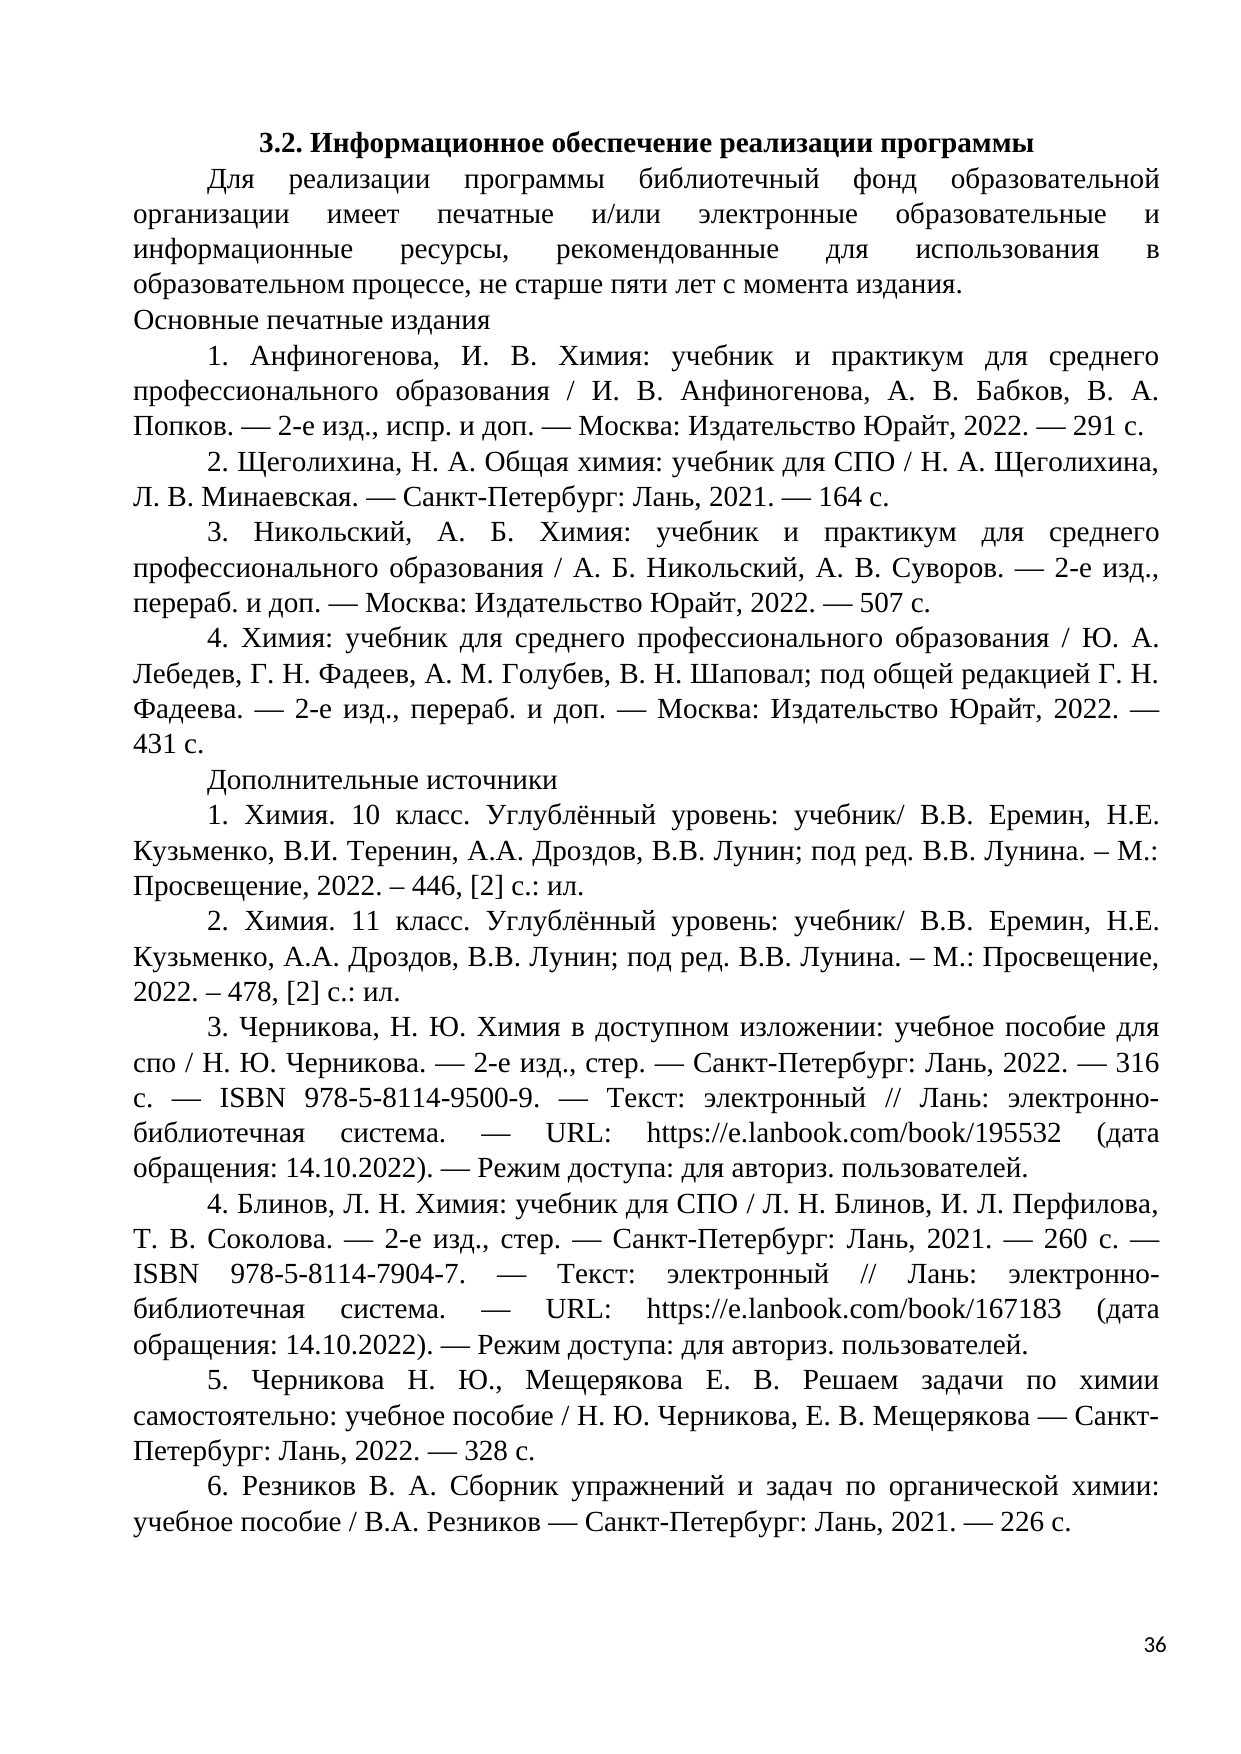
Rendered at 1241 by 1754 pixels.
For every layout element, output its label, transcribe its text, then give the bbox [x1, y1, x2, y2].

text 6. Резников В. А. Сборник упражнений и задач по органической химии: учебное пособие / В.А. Резников — Санкт-Петербург: Лань, 2021. — 226 с. [133, 1468, 1161, 1537]
text 4. Химия: учебник для среднего профессионального образования / Ю. А. Лебедев, Г. Н. Фадеев, А. М. Голубев, В. Н. Шаповал; под общей редакцией Г. Н. Фадеева. — 2-е изд., перераб. и доп. — Москва: Издательство Юрайт, 2022. — 431 с. [133, 621, 1161, 760]
text 4. Блинов, Л. Н. Химия: учебник для СПО / Л. Н. Блинов, И. Л. Перфилова, Т. В. Соколова. — 2-е изд., стер. — Санкт-Петербург: Лань, 2021. — 260 с. — ISBN 978-5-8114-7904-7. — Текст: электронный // Лань: электронно- библиотечная система. — URL: https://e.lanbook.com/book/167183 (дата обращения: 14.10.2022). — Режим доступа: для авториз. пользователей. [133, 1186, 1161, 1360]
text 2. Щеголихина, Н. А. Общая химия: учебник для СПО / Н. А. Щеголихина, Л. В. Минаевская. — Санкт-Петербург: Лань, 2021. — 164 с. [133, 444, 1161, 512]
text 3. Черникова, Н. Ю. Химия в доступном изложении: учебное пособие для спо / Н. Ю. Черникова. — 2-е изд., стер. — Санкт-Петербург: Лань, 2022. — 316 с. — ISBN 978-5-8114-9500-9. — Текст: электронный // Лань: электронно- библиотечная система. — URL: https://e.lanbook.com/book/195532 (дата обращения: 14.10.2022). — Режим доступа: для авториз. пользователей. [133, 1009, 1161, 1184]
text 1. Анфиногенова, И. В. Химия: учебник и практикум для среднего профессионального образования / И. В. Анфиногенова, А. В. Бабков, В. А. Попков. — 2-е изд., испр. и доп. — Москва: Издательство Юрайт, 2022. — 291 с. [133, 338, 1161, 442]
text 1. Химия. 10 класс. Углублённый уровень: учебник/ В.В. Еремин, Н.Е. Кузьменко, В.И. Теренин, А.А. Дроздов, В.В. Лунин; под ред. В.В. Лунина. – М.: Просвещение, 2022. – 446, [2] c.: ил. [133, 797, 1161, 901]
text 3.2. Информационное обеспечение реализации программы [133, 125, 1160, 159]
text Основные печатные издания [133, 302, 1160, 336]
text 3. Никольский, А. Б. Химия: учебник и практикум для среднего профессионального образования / А. Б. Никольский, А. В. Суворов. — 2-е изд., перераб. и доп. — Москва: Издательство Юрайт, 2022. — 507 с. [133, 514, 1161, 618]
text Для реализации программы библиотечный фонд образовательной организации имеет печатные и/или электронные образовательные и информационные ресурсы, рекомендованные для использования в образовательном процессе, не старше пяти лет с момента издания. [133, 161, 1161, 300]
text Дополнительные источники [133, 762, 1161, 795]
text 2. Химия. 11 класс. Углублённый уровень: учебник/ В.В. Еремин, Н.Е. Кузьменко, А.А. Дроздов, В.В. Лунин; под ред. В.В. Лунина. – М.: Просвещение, 2022. – 478, [2] c.: ил. [133, 903, 1161, 1007]
text 5. Черникова Н. Ю., Мещерякова Е. В. Решаем задачи по химии самостоятельно: учебное пособие / Н. Ю. Черникова, Е. В. Мещерякова — Санкт- Петербург: Лань, 2022. — 328 с. [133, 1362, 1161, 1466]
